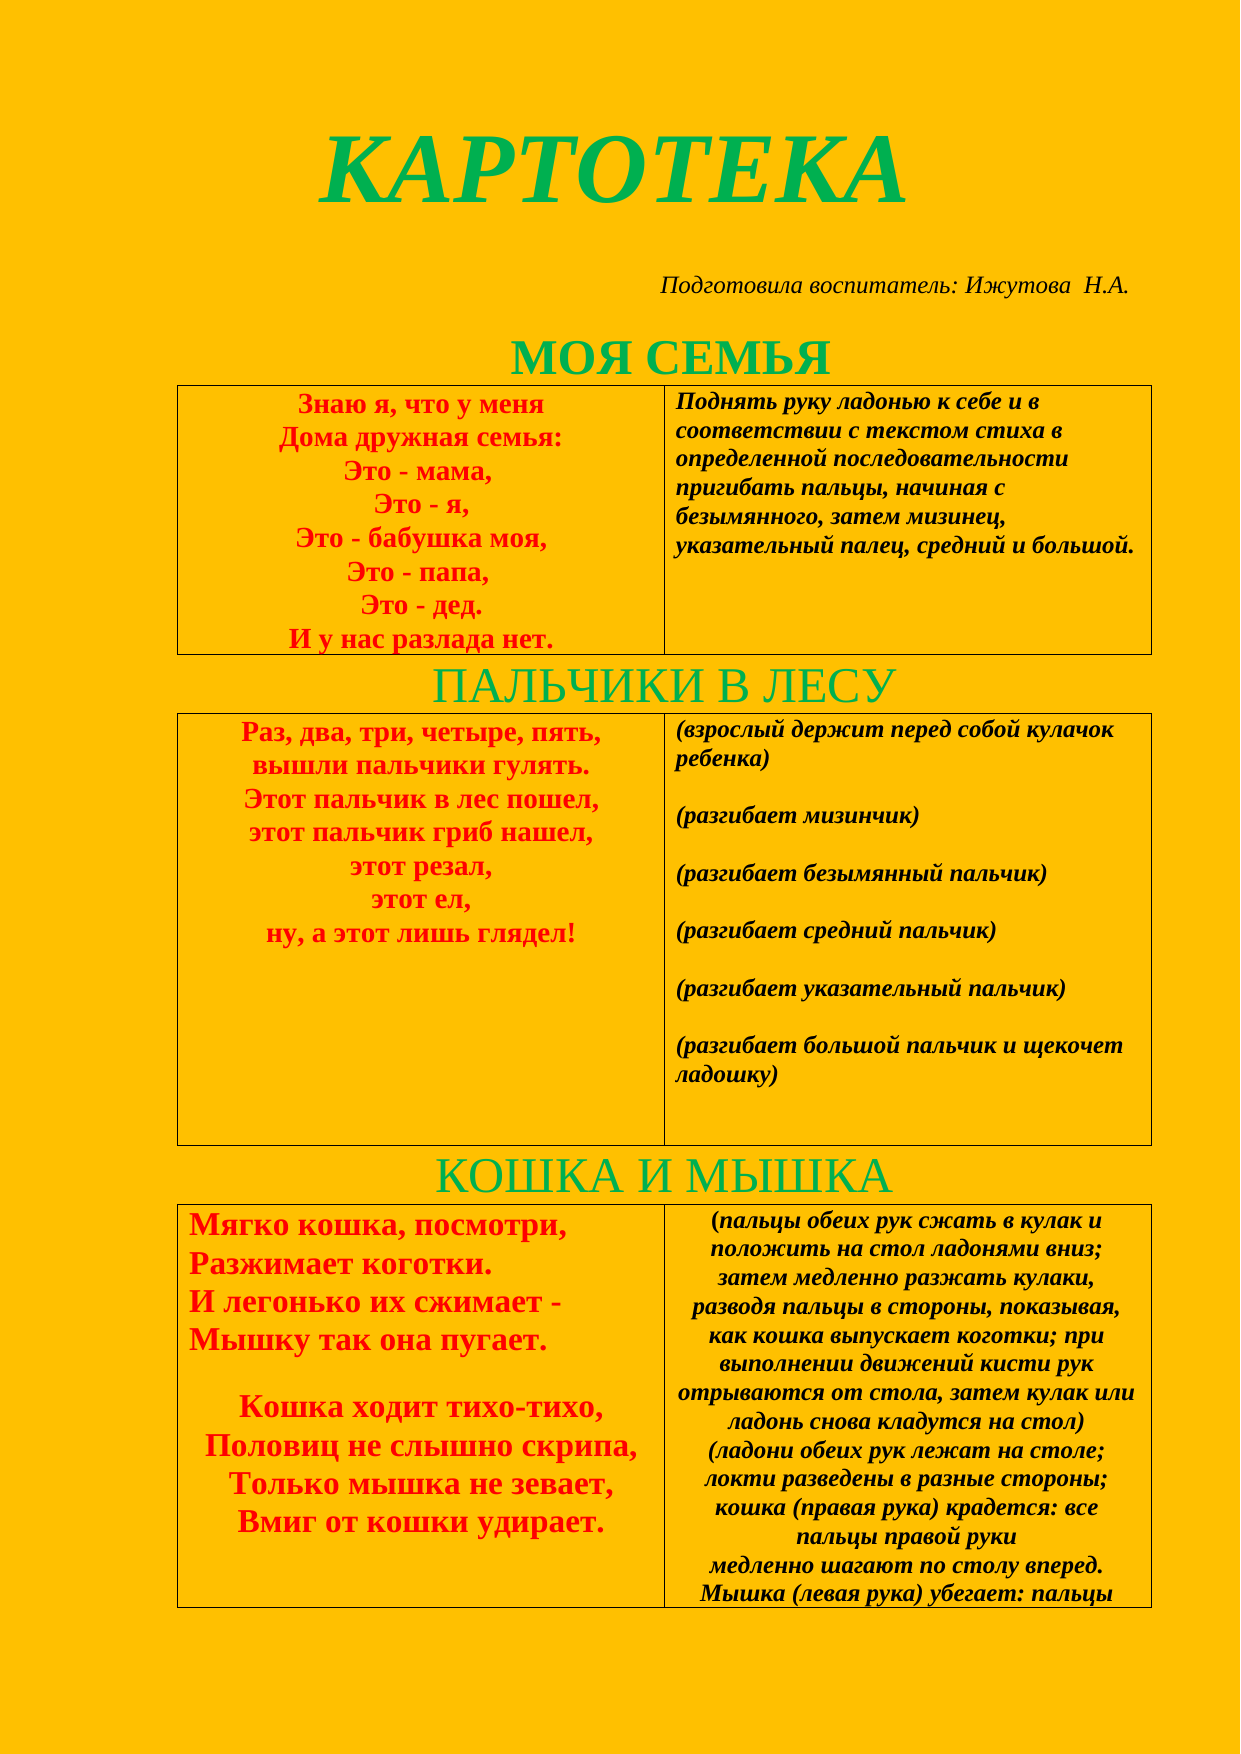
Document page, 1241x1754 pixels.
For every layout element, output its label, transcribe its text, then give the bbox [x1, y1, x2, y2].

table_header (взрослый держит перед собой кулачок ребенка) (разгибает мизинчик) (разгибает безымянный пальчик) (разгибает средний пальчик) (разгибает указательный пальчик) (разгибает большой пальчик и щекочет ладошку) [665, 714, 1151, 1145]
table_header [665, 1205, 1151, 1607]
text КАРТОТЕКА [177, 109, 1062, 224]
table_header Раз, два, три, четыре, пять, вышли пальчики гулять. Этот пальчик в лес пошел, этот пальчик гриб нашел, этот резал, этот ел, ну, а этот лишь глядел! [178, 714, 664, 1145]
text МОЯ СЕМЬЯ [177, 327, 1152, 385]
table_header Поднять руку ладонью к себе и в соответствии с текстом стиха в определенной последовательности пригибать пальцы, начиная с безымянного, затем мизинец, указательный палец, средний и большой. [665, 386, 1151, 654]
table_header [178, 1205, 664, 1607]
text Подготовила воспитатель: Ижутова Н.А. [103, 270, 1152, 299]
table_header Знаю я, что у меня Дома дружная семья: Это - мама, Это - я, Это - бабушка моя, Это - папа, Это - дед. И у нас разлада нет. [178, 386, 664, 654]
text КОШКА И МЫШКА [177, 1146, 1152, 1204]
text ПАЛЬЧИКИ В ЛЕСУ [177, 655, 1152, 713]
